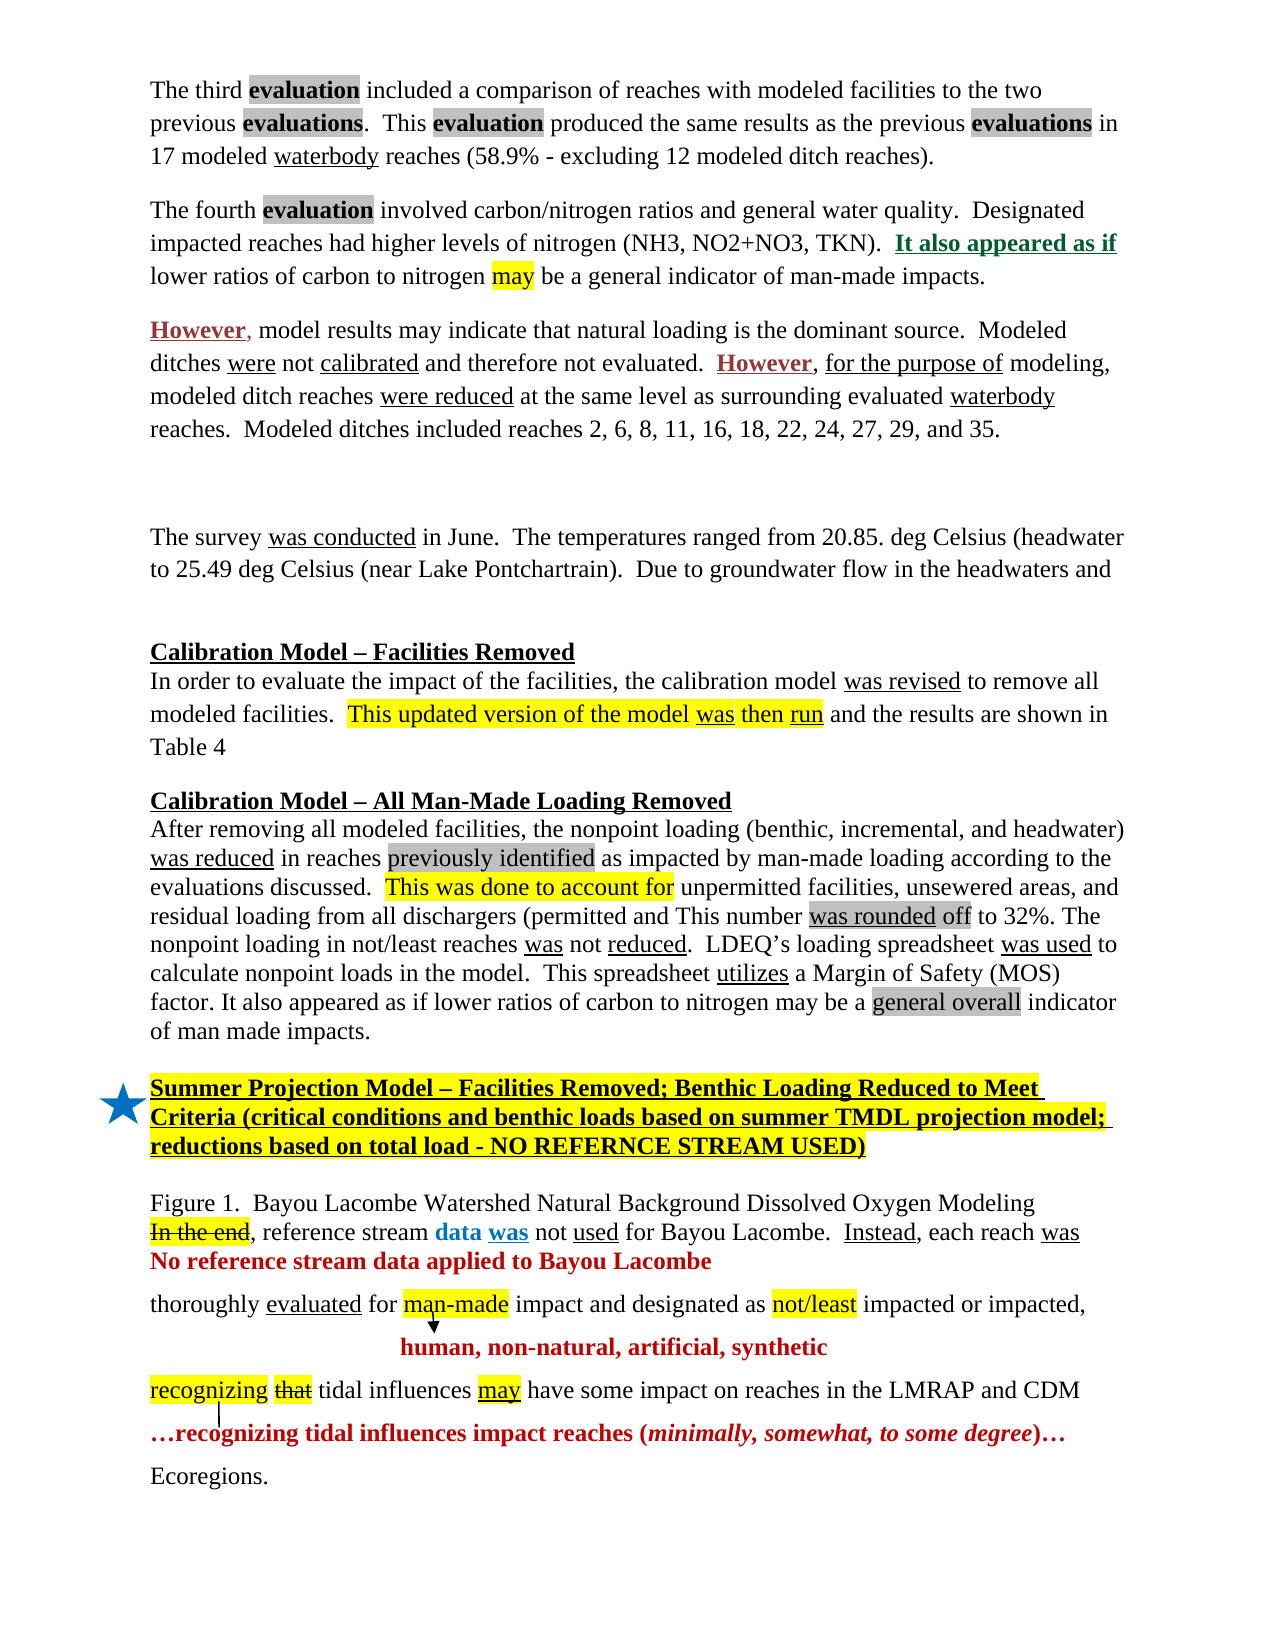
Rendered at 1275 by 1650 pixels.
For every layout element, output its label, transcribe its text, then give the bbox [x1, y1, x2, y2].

text thoroughly evaluated for man-made impact and designated as not/least impacted or impacted, [857, 1289, 1125, 1318]
text After removing all modeled facilities, the nonpoint loading (benthic, incremental, and headwater) was reduced in reaches previously identified as impacted by man-made loading according to the evaluations discussed. This was done to account for unpermitted facilities, unsewered areas, and residual loading from all dischargers (permitted and This number was rounded off to 32%. The nonpoint loading in not/least reaches was not reduced. LDEQ’s loading spreadsheet was used to calculate nonpoint loads in the model. This spreadsheet utilizes a Margin of Safety (MOS) factor. It also appeared as if lower ratios of carbon to nitrogen may be a general overall indicator of man made impacts. [150, 814, 1125, 1044]
text Calibration Model – Facilities Removed [150, 637, 1125, 666]
text However, model results may indicate that natural loading is the dominant source. Modeled ditches were not calibrated and therefore not evaluated. However, for the purpose of modeling, modeled ditch reaches were reduced at the same level as surrounding evaluated waterbody reaches. Modeled ditches included reaches 2, 6, 8, 11, 16, 18, 22, 24, 27, 29, and 35. [150, 315, 1125, 443]
text The survey was conducted in June. The temperatures ranged from 20.85. deg Celsius (headwater to 25.49 deg Celsius (near Lake Pontchartrain). Due to groundwater flow in the headwaters and [150, 522, 1125, 583]
text Calibration Model – All Man-Made Loading Removed [150, 786, 1125, 814]
text thoroughly evaluated for man-made impact and designated as not/least impacted or impacted, [509, 1289, 772, 1318]
text Figure 1. Bayou Lacombe Watershed Natural Background Dissolved Oxygen Modeling [150, 1188, 1125, 1217]
text …recognizing tidal influences impact reaches (minimally, somewhat, to some degree)… [150, 1418, 1125, 1447]
text No reference stream data applied to Bayou Lacombe [150, 1246, 1125, 1274]
text human, non-natural, artificial, synthetic [150, 1332, 1125, 1361]
text The third evaluation included a comparison of reaches with modeled facilities to the two previous evaluations. This evaluation produced the same results as the previous evaluations in 17 modeled waterbody reaches (58.9% - excluding 12 modeled ditch reaches). [150, 75, 1125, 170]
text The fourth evaluation involved carbon/nitrogen ratios and general water quality. Designated impacted reaches had higher levels of nitrogen (NH3, NO2+NO3, TKN). It also appeared as if lower ratios of carbon to nitrogen may be a general indicator of man-made impacts. [150, 195, 1125, 290]
text Summer Projection Model – Facilities Removed; Benthic Loading Reduced to Meet Criteria (critical conditions and benthic loads based on summer TMDL projection model; reductions based on total load - NO REFERNCE STREAM USED) [866, 1073, 1125, 1159]
text Ecoregions. [150, 1461, 1125, 1490]
text thoroughly evaluated for man-made impact and designated as not/least impacted or impacted, [150, 1289, 403, 1318]
text recognizing that tidal influences may have some impact on reaches in the LMRAP and CDM [521, 1375, 1125, 1404]
text In order to evaluate the impact of the facilities, the calibration model was revised to remove all modeled facilities. This updated version of the model was then run and the results are shown in Table 4 [150, 666, 1125, 761]
text In the end, reference stream data was not used for Bayou Lacombe. Instead, each reach was [250, 1217, 1125, 1246]
